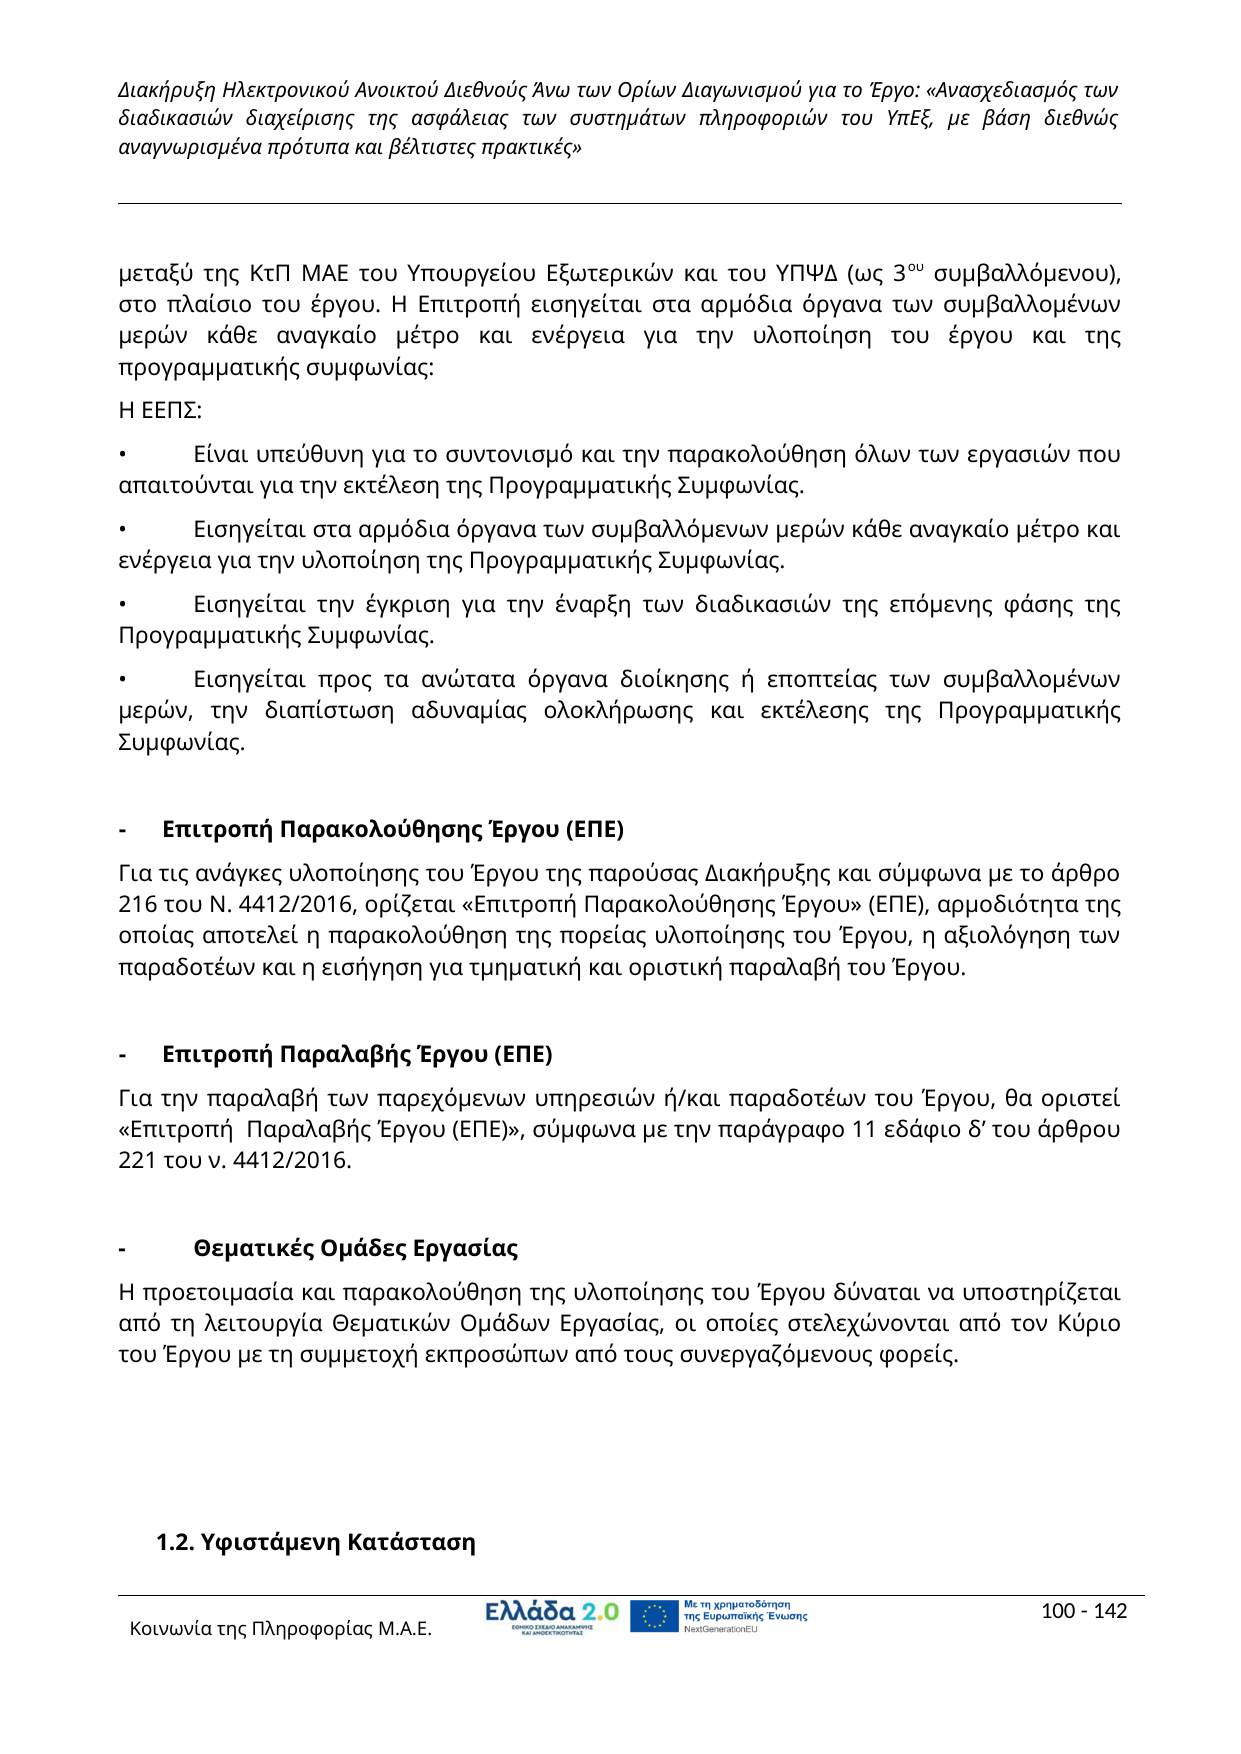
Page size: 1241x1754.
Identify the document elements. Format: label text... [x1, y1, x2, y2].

text Η ΕΕΠΣ: [118, 394, 1122, 426]
text Για την παραλαβή των παρεχόμενων υπηρεσιών ή/και παραδοτέων του Έργου, θα οριστεί «Επιτροπή Παραλαβής Έργου (ΕΠΕ)», σύμφωνα με την παράγραφο 11 εδάφιο δ’ του άρθρου 221 του ν. 4412/2016. [118, 1082, 1122, 1176]
text - Θεματικές Ομάδες Εργασίας [118, 1232, 1122, 1263]
text Η προετοιμασία και παρακολούθηση της υλοποίησης του Έργου δύναται να υποστηρίζεται από τη λειτουργία Θεματικών Ομάδων Εργασίας, οι οποίες στελεχώνονται από τον Κύριο του Έργου με τη συμμετοχή εκπροσώπων από τους συνεργαζόμενους φορείς. [118, 1276, 1122, 1369]
subtitle Υφιστάμενη Κατάσταση [156, 1526, 1122, 1557]
text • Εισηγείται την έγκριση για την έναρξη των διαδικασιών της επόμενης φάσης της Προγραμματικής Συμφωνίας. [118, 588, 1122, 651]
text • Εισηγείται στα αρμόδια όργανα των συμβαλλόμενων μερών κάθε αναγκαίο μέτρο και ενέργεια για την υλοποίηση της Προγραμματικής Συμφωνίας. [118, 513, 1122, 576]
text • Εισηγείται προς τα ανώτατα όργανα διοίκησης ή εποπτείας των συμβαλλομένων μερών, την διαπίστωση αδυναμίας ολοκλήρωσης και εκτέλεσης της Προγραμματικής Συμφωνίας. [118, 663, 1122, 757]
list Επιτροπή Παραλαβής Έργου (ΕΠΕ) [118, 1038, 1122, 1069]
text • Είναι υπεύθυνη για το συντονισμό και την παρακολούθηση όλων των εργασιών που απαιτούνται για την εκτέλεση της Προγραμματικής Συμφωνίας. [118, 438, 1122, 501]
list Επιτροπή Παρακολούθησης Έργου (ΕΠΕ) [118, 813, 1122, 844]
text Για τις ανάγκες υλοποίησης του Έργου της παρούσας Διακήρυξης και σύμφωνα με το άρθρο 216 του Ν. 4412/2016, ορίζεται «Επιτροπή Παρακολούθησης Έργου» (ΕΠΕ), αρμοδιότητα της οποίας αποτελεί η παρακολούθηση της πορείας υλοποίησης του Έργου, η αξιολόγηση των παραδοτέων και η εισήγηση για τμηματική και οριστική παραλαβή του Έργου. [118, 857, 1122, 982]
picture [484, 1596, 813, 1636]
